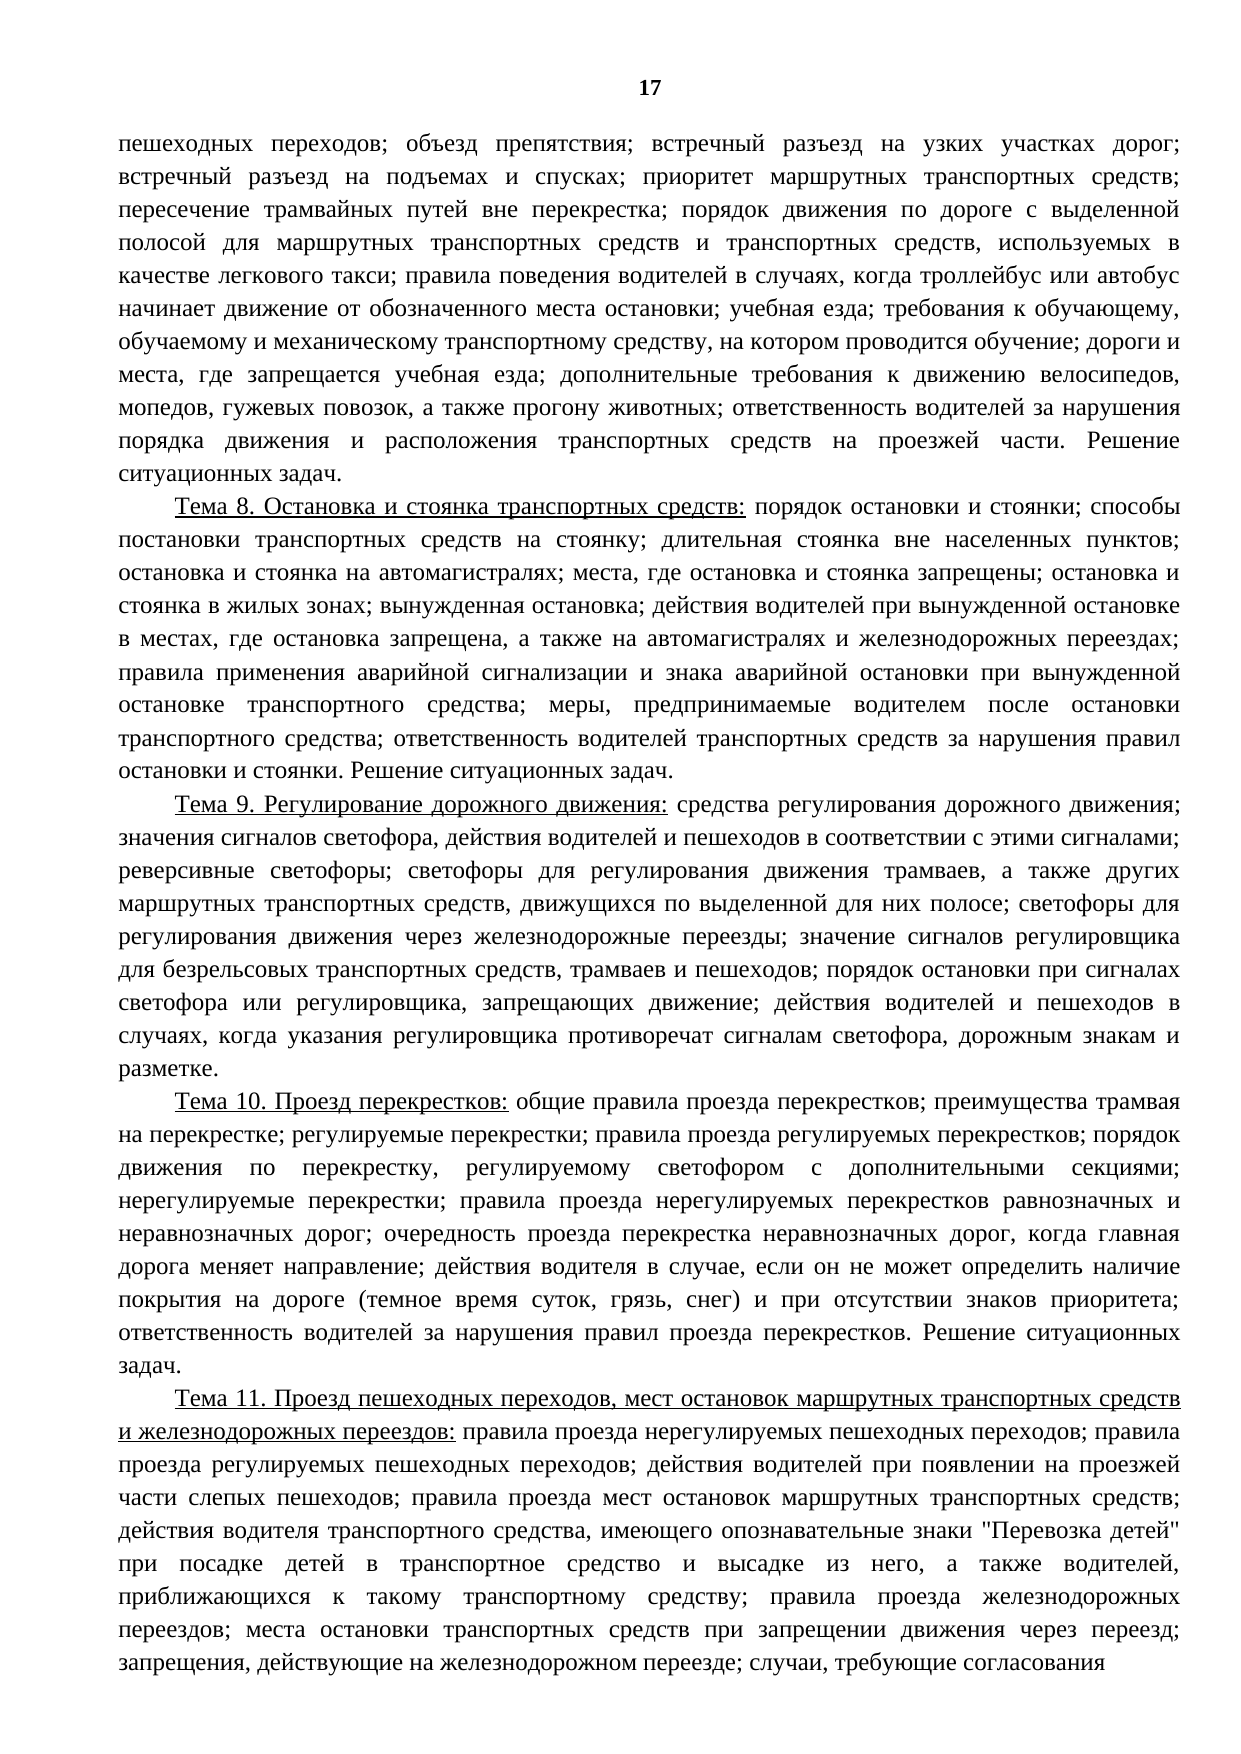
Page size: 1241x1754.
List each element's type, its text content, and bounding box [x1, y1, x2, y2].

text Тема 8. Остановка и стоянка транспортных средств: порядок остановки и стоянки; способы постановки транспортных средств на стоянку; длительная стоянка вне населенных пунктов; остановка и стоянка на автомагистралях; места, где остановка и стоянка запрещены; остановка и стоянка в жилых зонах; вынужденная остановка; действия водителей при вынужденной остановке в местах, где остановка запрещена, а также на автомагистралях и железнодорожных переездах; правила применения аварийной сигнализации и знака аварийной остановки при вынужденной остановке транспортного средства; меры, предпринимаемые водителем после остановки транспортного средства; ответственность водителей транспортных средств за нарушения правил остановки и стоянки. Решение ситуационных задач. [118, 491, 1181, 784]
text Тема 10. Проезд перекрестков: общие правила проезда перекрестков; преимущества трамвая на перекрестке; регулируемые перекрестки; правила проезда регулируемых перекрестков; порядок движения по перекрестку, регулируемому светофором с дополнительными секциями; нерегулируемые перекрестки; правила проезда нерегулируемых перекрестков равнозначных и неравнозначных дорог; очередность проезда перекрестка неравнозначных дорог, когда главная дорога меняет направление; действия водителя в случае, если он не может определить наличие покрытия на дороге (темное время суток, грязь, снег) и при отсутствии знаков приоритета; ответственность водителей за нарушения правил проезда перекрестков. Решение ситуационных задач. [118, 1086, 1181, 1379]
text пешеходных переходов; объезд препятствия; встречный разъезд на узких участках дорог; встречный разъезд на подъемах и спусках; приоритет маршрутных транспортных средств; пересечение трамвайных путей вне перекрестка; порядок движения по дороге с выделенной полосой для маршрутных транспортных средств и транспортных средств, используемых в качестве легкового такси; правила поведения водителей в случаях, когда троллейбус или автобус начинает движение от обозначенного места остановки; учебная езда; требования к обучающему, обучаемому и механическому транспортному средству, на котором проводится обучение; дороги и места, где запрещается учебная езда; дополнительные требования к движению велосипедов, мопедов, гужевых повозок, а также прогону животных; ответственность водителей за нарушения порядка движения и расположения транспортных средств на проезжей части. Решение ситуационных задач. [118, 128, 1181, 487]
text Тема 9. Регулирование дорожного движения: средства регулирования дорожного движения; значения сигналов светофора, действия водителей и пешеходов в соответствии с этими сигналами; реверсивные светофоры; светофоры для регулирования движения трамваев, а также других маршрутных транспортных средств, движущихся по выделенной для них полосе; светофоры для регулирования движения через железнодорожные переезды; значение сигналов регулировщика для безрельсовых транспортных средств, трамваев и пешеходов; порядок остановки при сигналах светофора или регулировщика, запрещающих движение; действия водителей и пешеходов в случаях, когда указания регулировщика противоречат сигналам светофора, дорожным знакам и разметке. [118, 789, 1181, 1082]
text Тема 11. Проезд пешеходных переходов, мест остановок маршрутных транспортных средств и железнодорожных переездов: правила проезда нерегулируемых пешеходных переходов; правила проезда регулируемых пешеходных переходов; действия водителей при появлении на проезжей части слепых пешеходов; правила проезда мест остановок маршрутных транспортных средств; действия водителя транспортного средства, имеющего опознавательные знаки "Перевозка детей" при посадке детей в транспортное средство и высадке из него, а также водителей, приближающихся к такому транспортному средству; правила проезда железнодорожных переездов; места остановки транспортных средств при запрещении движения через переезд; запрещения, действующие на железнодорожном переезде; случаи, требующие согласования [118, 1383, 1181, 1676]
